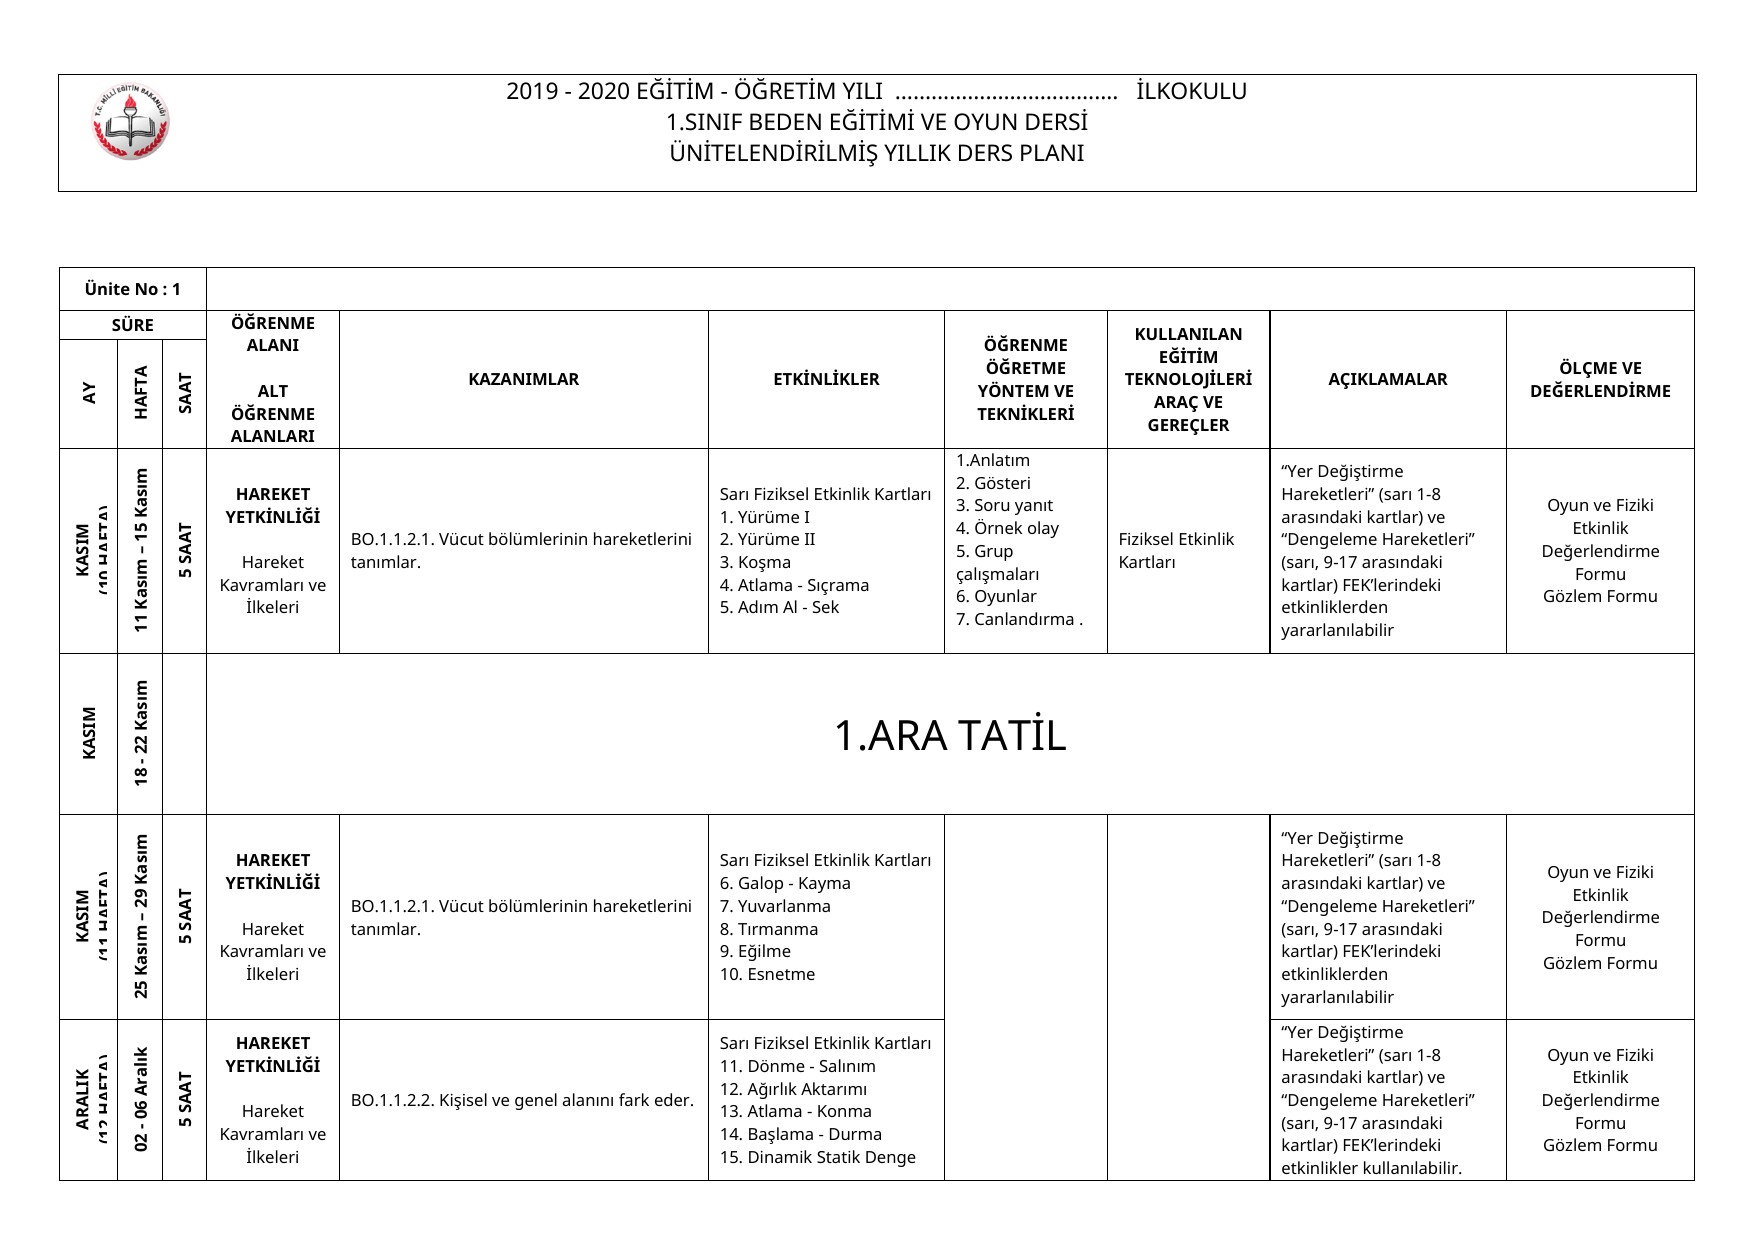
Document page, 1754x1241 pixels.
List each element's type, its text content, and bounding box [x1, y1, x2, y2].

table_cell KASIM (10.HAFTA) [60, 449, 117, 653]
table_cell Sarı Fiziksel Etkinlik Kartları 11. Dönme - Salınım 12. Ağırlık Aktarımı 13. Atlama - Konma 14. Başlama - Durma 15. Dinamik Statik Denge [709, 1020, 944, 1180]
table_cell SÜRE [60, 311, 206, 338]
table_cell ÖĞRENME ALANI ALT ÖĞRENME ALANLARI [207, 311, 339, 447]
table_cell 1.ARA TATİL [207, 654, 1694, 814]
table_cell 02 - 06 Aralık [118, 1020, 162, 1180]
table_cell “Yer Değiştirme Hareketleri” (sarı 1-8 arasındaki kartlar) ve “Dengeleme Hareketleri” (sarı, 9-17 arasındaki kartlar) FEK’lerindeki etkinlikler kullanılabilir. [1271, 1020, 1506, 1180]
picture [85, 77, 175, 167]
table_cell KASIM (11.HAFTA) [60, 815, 117, 1019]
table_cell BO.1.1.2.1. Vücut bölümlerinin hareketlerini tanımlar. [340, 449, 708, 653]
table_cell Sarı Fiziksel Etkinlik Kartları 1. Yürüme I 2. Yürüme II 3. Koşma 4. Atlama - Sıçrama 5. Adım Al - Sek [709, 449, 944, 653]
table_cell ÖLÇME VE DEĞERLENDİRME [1507, 311, 1694, 447]
table_cell HAREKET YETKİNLİĞİ Hareket Kavramları ve İlkeleri [207, 1020, 339, 1180]
table_cell AÇIKLAMALAR [1271, 311, 1506, 447]
table_cell HAFTA [118, 340, 162, 447]
table_header Ünite No : 1 [60, 268, 206, 310]
table_cell HAREKET YETKİNLİĞİ Hareket Kavramları ve İlkeleri [207, 815, 339, 1019]
table_cell ÖĞRENME ÖĞRETME YÖNTEM VE TEKNİKLERİ [945, 311, 1107, 447]
table_cell Oyun ve Fiziki Etkinlik Değerlendirme Formu Gözlem Formu [1507, 815, 1694, 1019]
table_cell 18 - 22 Kasım [118, 654, 162, 814]
table_cell BO.1.1.2.1. Vücut bölümlerinin hareketlerini tanımlar. [340, 815, 708, 1019]
table_cell [163, 654, 206, 814]
table_cell 1.Anlatım 2. Gösteri 3. Soru yanıt 4. Örnek olay 5. Grup çalışmaları 6. Oyunlar 7. Canlandırma . [945, 449, 1107, 653]
table_cell 5 SAAT [163, 815, 206, 1019]
table_cell KASIM [60, 654, 117, 814]
table_cell Fiziksel Etkinlik Kartları [1108, 449, 1269, 653]
table_cell Oyun ve Fiziki Etkinlik Değerlendirme Formu Gözlem Formu [1507, 449, 1694, 653]
table_cell Sarı Fiziksel Etkinlik Kartları 6. Galop - Kayma 7. Yuvarlanma 8. Tırmanma 9. Eğilme 10. Esnetme [709, 815, 944, 1019]
table_cell 5 SAAT [163, 1020, 206, 1180]
table_cell ETKİNLİKLER [709, 311, 944, 447]
table_cell “Yer Değiştirme Hareketleri” (sarı 1-8 arasındaki kartlar) ve “Dengeleme Hareketleri” (sarı, 9-17 arasındaki kartlar) FEK’lerindeki etkinliklerden yararlanılabilir [1271, 449, 1506, 653]
table_cell HAREKET YETKİNLİĞİ Hareket Kavramları ve İlkeleri [207, 449, 339, 653]
table_cell “Yer Değiştirme Hareketleri” (sarı 1-8 arasındaki kartlar) ve “Dengeleme Hareketleri” (sarı, 9-17 arasındaki kartlar) FEK’lerindeki etkinliklerden yararlanılabilir [1271, 815, 1506, 1019]
table_cell KULLANILAN EĞİTİM TEKNOLOJİLERİ ARAÇ VE GEREÇLER [1108, 311, 1269, 447]
table_cell Oyun ve Fiziki Etkinlik Değerlendirme Formu Gözlem Formu [1507, 1020, 1694, 1180]
table_cell KAZANIMLAR [340, 311, 708, 447]
table_header [207, 268, 1694, 310]
table_cell 5 SAAT [163, 449, 206, 653]
table_cell ARALIK (12.HAFTA) [60, 1020, 117, 1180]
table_cell SAAT [163, 340, 206, 447]
table_cell [945, 815, 1107, 1180]
table_cell BO.1.1.2.2. Kişisel ve genel alanını fark eder. [340, 1020, 708, 1180]
table_cell AY [60, 340, 117, 447]
table_cell 11 Kasım – 15 Kasım [118, 449, 162, 653]
table_cell [1108, 815, 1269, 1180]
table_cell 25 Kasım – 29 Kasım [118, 815, 162, 1019]
